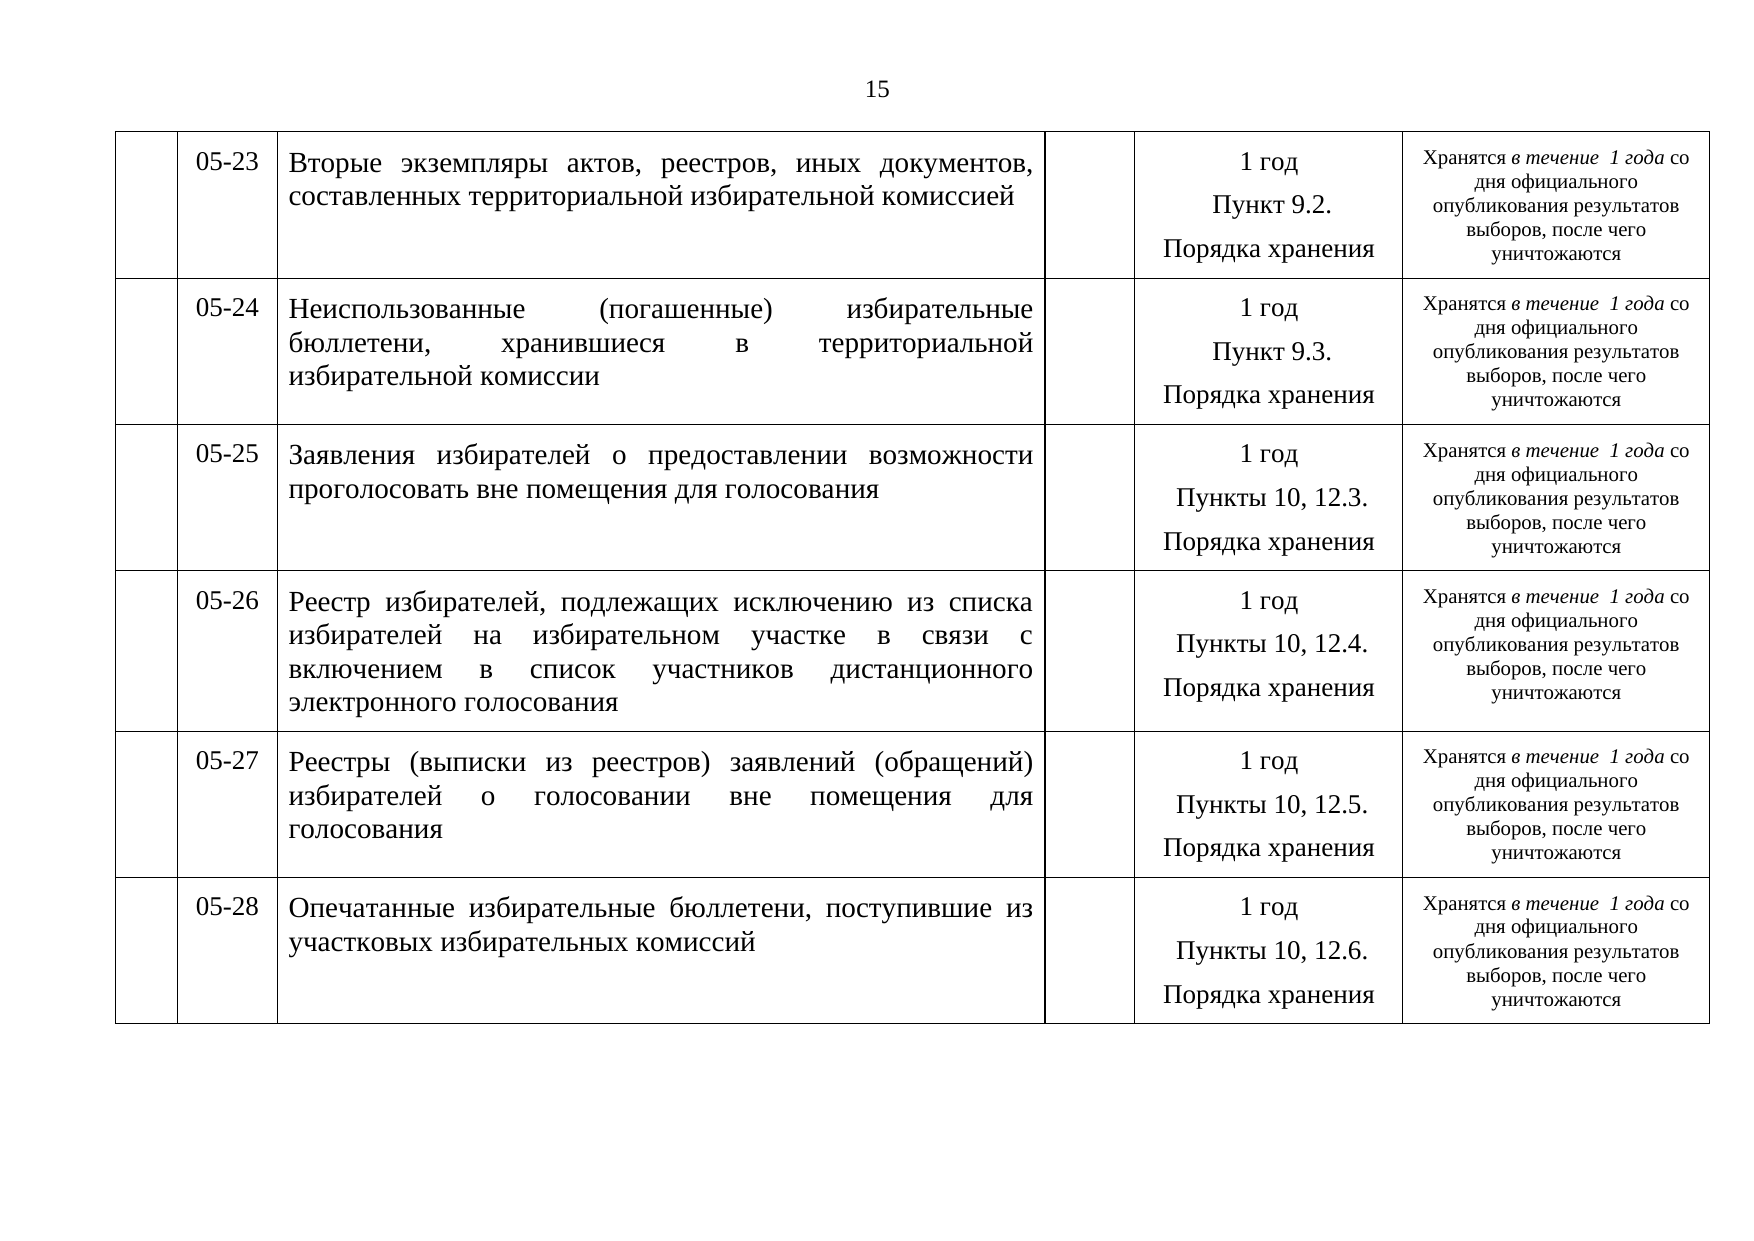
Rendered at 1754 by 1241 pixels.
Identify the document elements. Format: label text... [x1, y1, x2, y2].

table_cell 1 год Пункты 10, 12.4. Порядка хранения [1135, 571, 1402, 731]
table_cell 05-24 [178, 279, 277, 424]
table_cell 05-28 [178, 878, 277, 1023]
table_cell [116, 571, 177, 731]
table_cell Хранятся в течение 1 года со дня официального опубликования результатов выборов, после чего уничтожаются [1403, 425, 1709, 570]
table_cell [116, 279, 177, 424]
table_cell [116, 732, 177, 877]
table_cell 1 год Пункты 10, 12.6. Порядка хранения [1135, 878, 1402, 1023]
table_cell [116, 132, 177, 278]
table_cell [1046, 132, 1134, 278]
table_cell Хранятся в течение 1 года со дня официального опубликования результатов выборов, после чего уничтожаются [1403, 571, 1709, 731]
table_cell Реестры (выписки из реестров) заявлений (обращений) избирателей о голосовании вне помещения для голосования [278, 732, 1044, 877]
table_cell [1046, 571, 1134, 731]
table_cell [1403, 132, 1709, 278]
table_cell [1403, 878, 1709, 1023]
table_cell Реестр избирателей, подлежащих исключению из списка избирателей на избирательном участке в связи с включением в список участников дистанционного электронного голосования [278, 571, 1044, 731]
table_cell Хранятся в течение 1 года со дня официального опубликования результатов выборов, после чего уничтожаются [1403, 732, 1709, 877]
table_cell Опечатанные избирательные бюллетени, поступившие из участковых избирательных комиссий [278, 878, 1044, 1023]
table_cell Вторые экземпляры актов, реестров, иных документов, составленных территориальной избирательной комиссией [278, 132, 1044, 278]
table_cell 05-23 [178, 132, 277, 278]
table_cell Заявления избирателей о предоставлении возможности проголосовать вне помещения для голосования [278, 425, 1044, 570]
table_cell [116, 425, 177, 570]
table_cell [1046, 279, 1134, 424]
table_cell 05-25 [178, 425, 277, 570]
table_cell 05-27 [178, 732, 277, 877]
table_cell 05-26 [178, 571, 277, 731]
table_cell Хранятся в течение 1 года со дня официального опубликования результатов выборов, после чего уничтожаются [1403, 279, 1709, 424]
table_cell 1 год Пункты 10, 12.3. Порядка хранения [1135, 425, 1402, 570]
table_cell [116, 878, 177, 1023]
table_cell 1 год Пункт 9.3. Порядка хранения [1135, 279, 1402, 424]
table_cell [1046, 878, 1134, 1023]
table_cell [1046, 425, 1134, 570]
table_cell [1046, 732, 1134, 877]
table_cell Неиспользованные (погашенные) избирательные бюллетени, хранившиеся в территориальной избирательной комиссии [278, 279, 1044, 424]
table_cell 1 год Пункт 9.2. Порядка хранения [1135, 132, 1402, 278]
table_cell 1 год Пункты 10, 12.5. Порядка хранения [1135, 732, 1402, 877]
